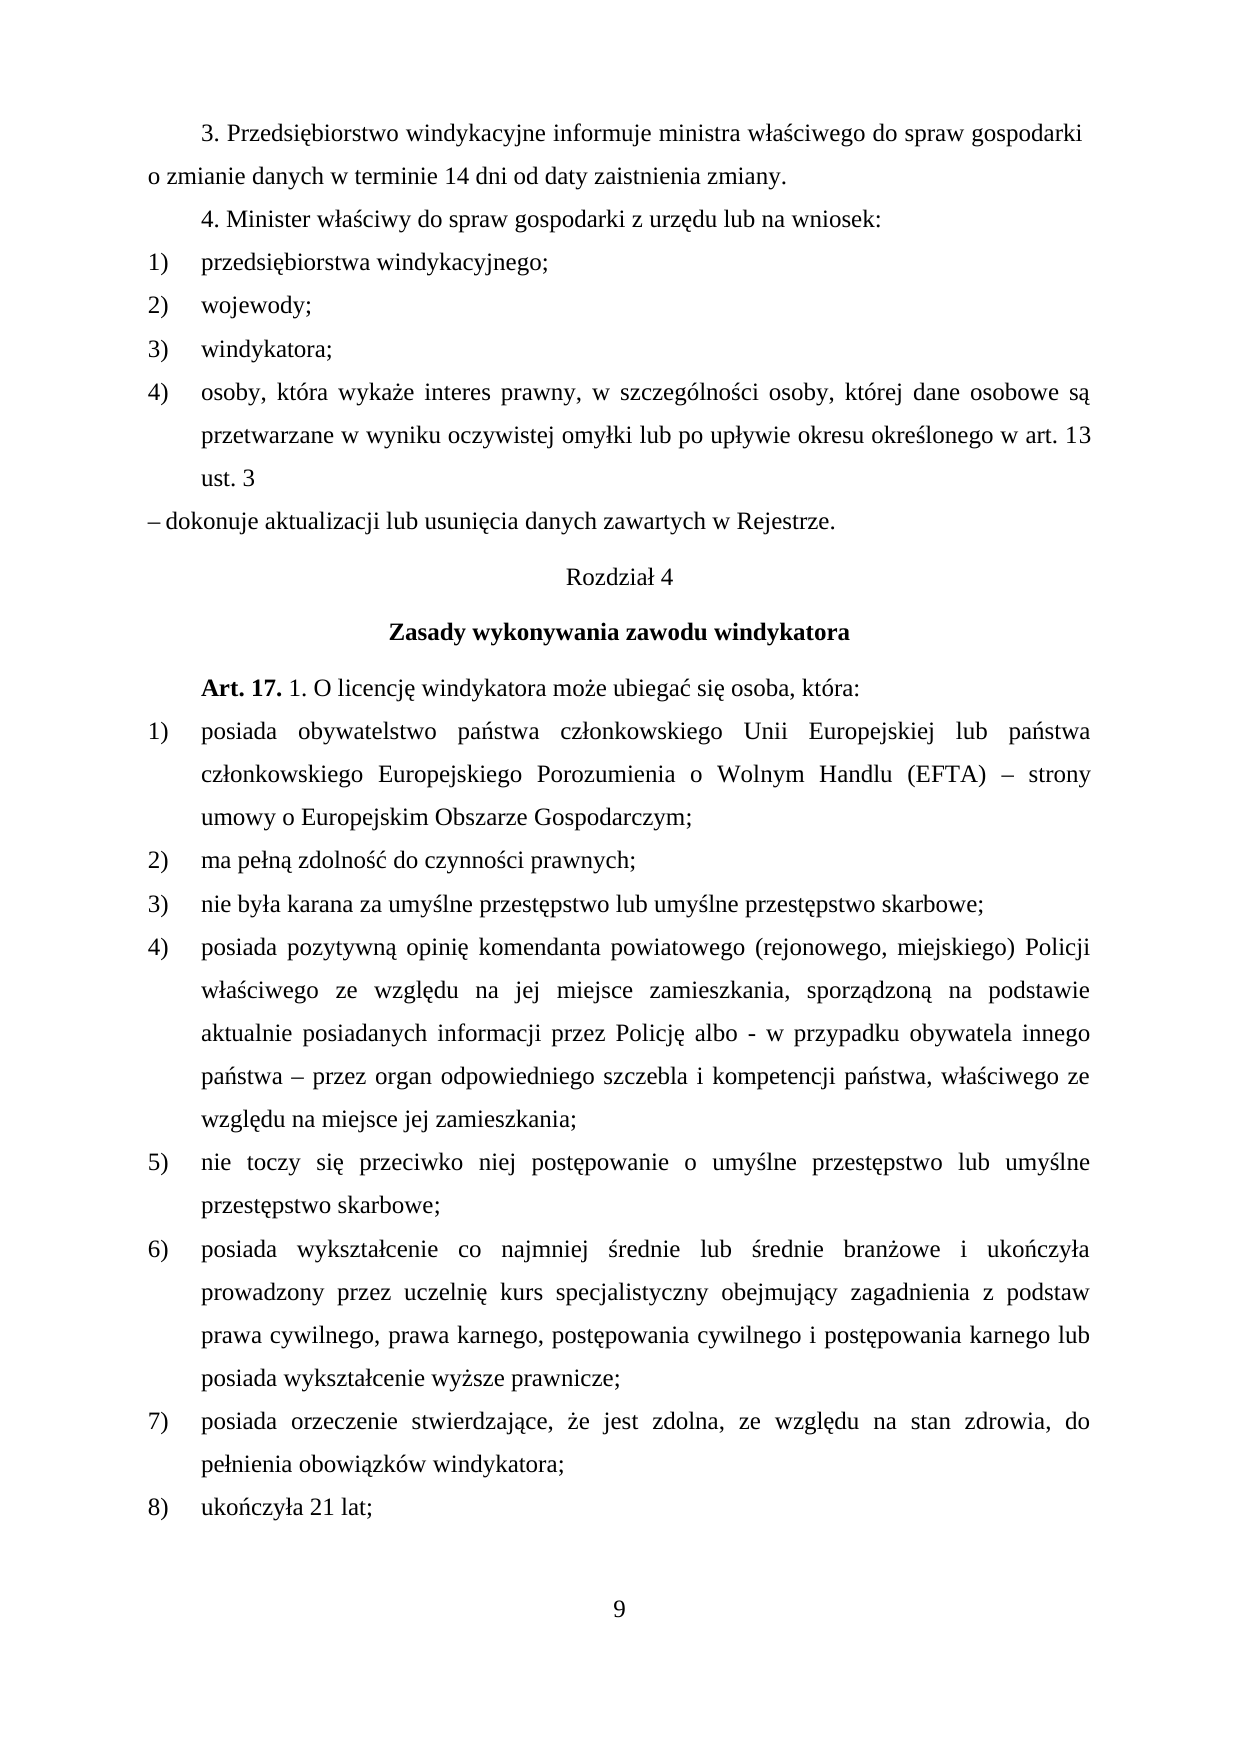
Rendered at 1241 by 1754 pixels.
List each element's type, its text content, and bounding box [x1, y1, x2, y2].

text 4) osoby, która wykaże interes prawny, w szczególności osoby, której dane osobowe są przetwarzane w wyniku oczywistej omyłki lub po upływie okresu określonego w art. 13 ust. 3 [148, 377, 1091, 492]
text 3) nie była karana za umyślne przestępstwo lub umyślne przestępstwo skarbowe; [148, 889, 1091, 917]
text 1) przedsiębiorstwa windykacyjnego; [148, 247, 1091, 276]
text 7) posiada orzeczenie stwierdzające, że jest zdolna, ze względu na stan zdrowia, do pełnienia obowiązków windykatora; [148, 1406, 1091, 1478]
text Zasady wykonywania zawodu windykatora [148, 617, 1091, 646]
text 2) wojewody; [148, 291, 1091, 319]
text 4. Minister właściwy do spraw gospodarki z urzędu lub na wniosek: [148, 204, 1091, 233]
text Art. 17. 1. O licencję windykatora może ubiegać się osoba, która: [148, 673, 1091, 702]
text 3) windykatora; [148, 334, 1091, 362]
text 6) posiada wykształcenie co najmniej średnie lub średnie branżowe i ukończyła prowadzony przez uczelnię kurs specjalistyczny obejmujący zagadnienia z podstaw prawa cywilnego, prawa karnego, postępowania cywilnego i postępowania karnego lub posiada wykształcenie wyższe prawnicze; [148, 1234, 1091, 1392]
text 5) nie toczy się przeciwko niej postępowanie o umyślne przestępstwo lub umyślne przestępstwo skarbowe; [148, 1147, 1091, 1219]
text 8) ukończyła 21 lat; [148, 1492, 1091, 1521]
text 1) posiada obywatelstwo państwa członkowskiego Unii Europejskiej lub państwa członkowskiego Europejskiego Porozumienia o Wolnym Handlu (EFTA) – strony umowy o Europejskim Obszarze Gospodarczym; [148, 716, 1091, 831]
text 2) ma pełną zdolność do czynności prawnych; [148, 846, 1091, 874]
text – dokonuje aktualizacji lub usunięcia danych zawartych w Rejestrze. [148, 506, 1091, 535]
text 4) posiada pozytywną opinię komendanta powiatowego (rejonowego, miejskiego) Policji właściwego ze względu na jej miejsce zamieszkania, sporządzoną na podstawie aktualnie posiadanych informacji przez Policję albo - w przypadku obywatela innego państwa – przez organ odpowiedniego szczebla i kompetencji państwa, właściwego ze względu na miejsce jej zamieszkania; [148, 932, 1091, 1133]
text 3. Przedsiębiorstwo windykacyjne informuje ministra właściwego do spraw gospodarki o zmianie danych w terminie 14 dni od daty zaistnienia zmiany. [148, 118, 1091, 190]
text Rozdział 4 [148, 562, 1091, 591]
